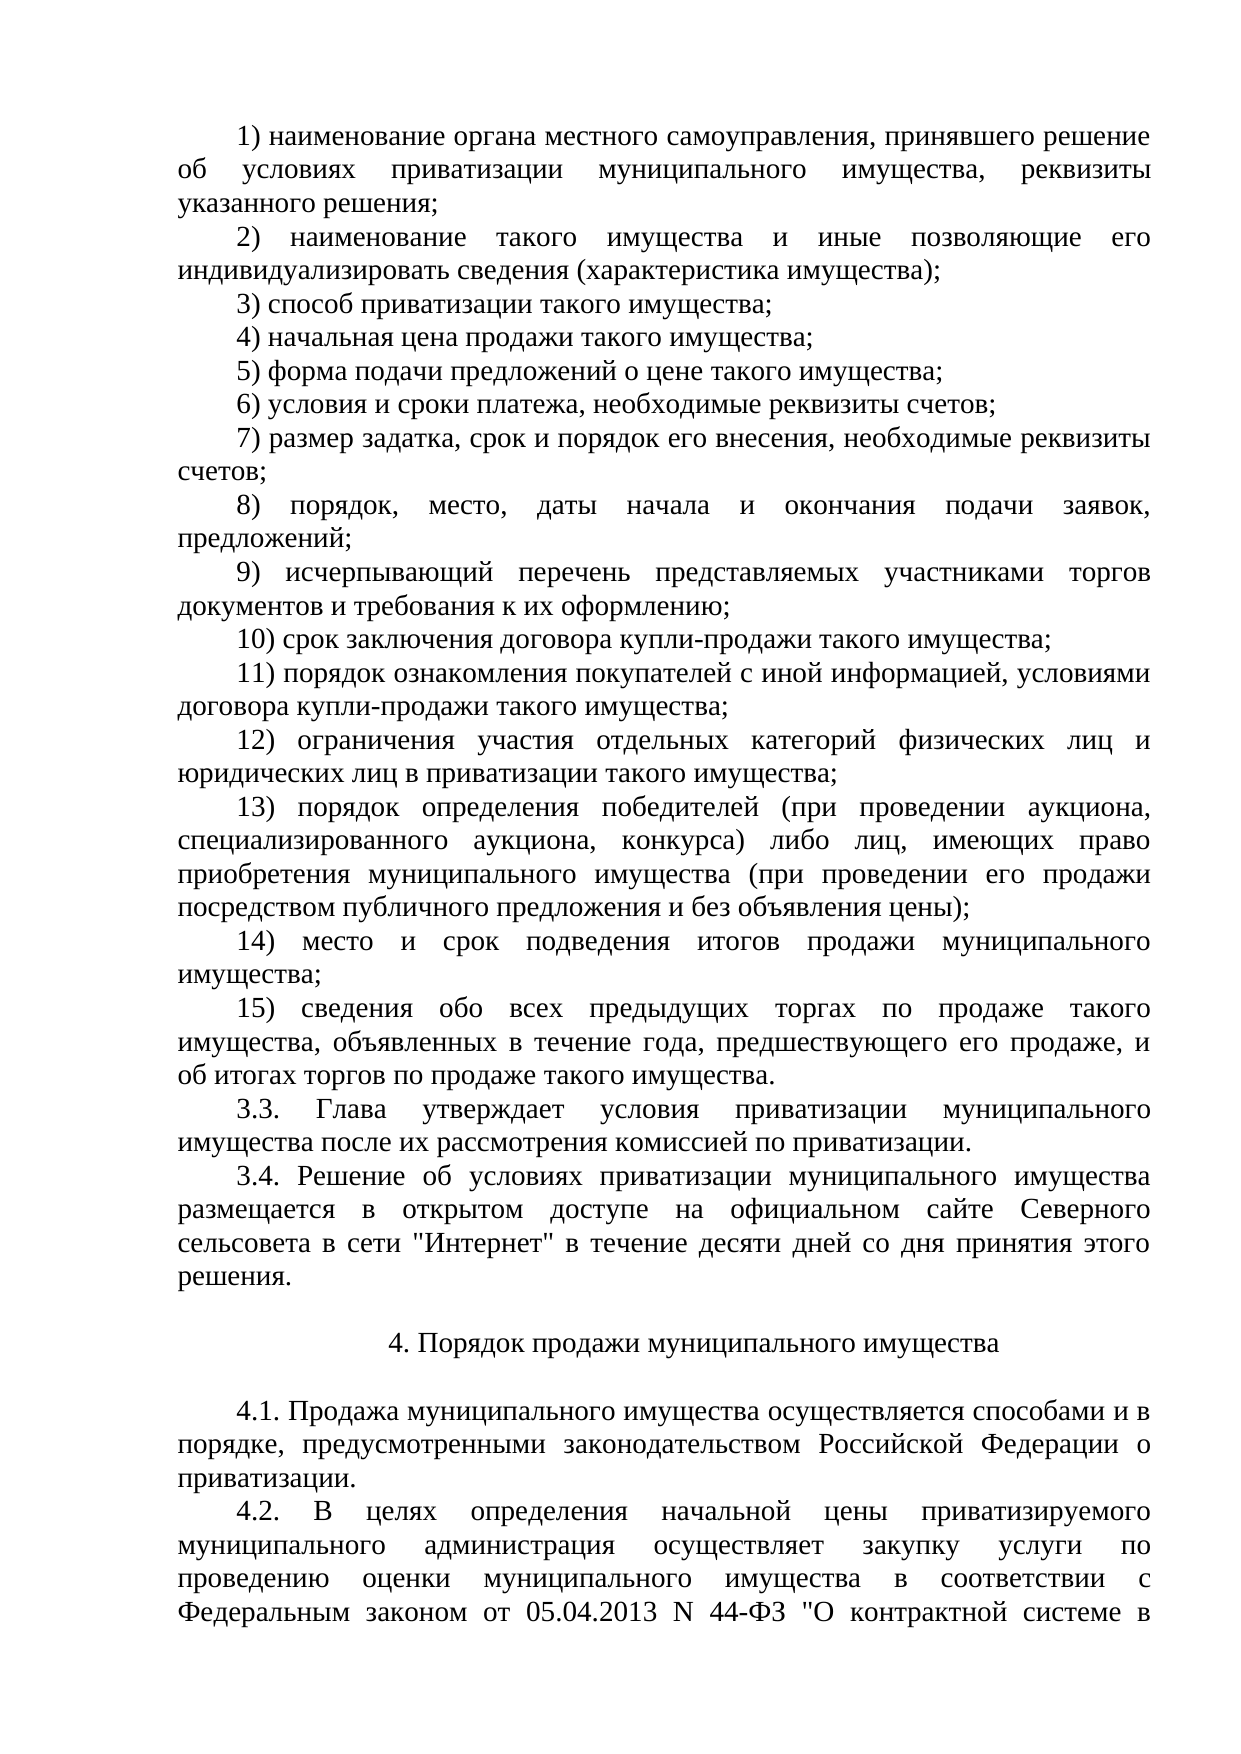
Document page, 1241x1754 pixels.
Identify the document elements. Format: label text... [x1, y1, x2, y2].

text 4. Порядок продажи муниципального имущества [177, 1326, 1152, 1359]
text 7) размер задатка, срок и порядок его внесения, необходимые реквизиты счетов; [177, 420, 1152, 487]
text 9) исчерпывающий перечень представляемых участниками торгов документов и требования к их оформлению; [177, 554, 1152, 621]
text 14) место и срок подведения итогов продажи муниципального имущества; [177, 923, 1152, 990]
text 1) наименование органа местного самоуправления, принявшего решение об условиях приватизации муниципального имущества, реквизиты указанного решения; [177, 118, 1152, 219]
text 3.4. Решение об условиях приватизации муниципального имущества размещается в открытом доступе на официальном сайте Северного сельсовета в сети "Интернет" в течение десяти дней со дня принятия этого решения. [177, 1158, 1152, 1292]
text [177, 1493, 1152, 1627]
text 6) условия и сроки платежа, необходимые реквизиты счетов; [177, 386, 1152, 420]
text 4) начальная цена продажи такого имущества; [177, 319, 1152, 353]
text 3) способ приватизации такого имущества; [177, 286, 1152, 319]
text 13) порядок определения победителей (при проведении аукциона, специализированного аукциона, конкурса) либо лиц, имеющих право приобретения муниципального имущества (при проведении его продажи посредством публичного предложения и без объявления цены); [177, 789, 1152, 923]
text 8) порядок, место, даты начала и окончания подачи заявок, предложений; [177, 487, 1152, 554]
text 5) форма подачи предложений о цене такого имущества; [177, 353, 1152, 386]
text 10) срок заключения договора купли-продажи такого имущества; [177, 621, 1152, 655]
text 11) порядок ознакомления покупателей с иной информацией, условиями договора купли-продажи такого имущества; [177, 655, 1152, 722]
text 15) сведения обо всех предыдущих торгах по продаже такого имущества, объявленных в течение года, предшествующего его продаже, и об итогах торгов по продаже такого имущества. [177, 990, 1152, 1091]
text 3.3. Глава утверждает условия приватизации муниципального имущества после их рассмотрения комиссией по приватизации. [177, 1091, 1152, 1158]
text 4.1. Продажа муниципального имущества осуществляется способами и в порядке, предусмотренными законодательством Российской Федерации о приватизации. [177, 1393, 1152, 1493]
text 12) ограничения участия отдельных категорий физических лиц и юридических лиц в приватизации такого имущества; [177, 722, 1152, 789]
text 2) наименование такого имущества и иные позволяющие его индивидуализировать сведения (характеристика имущества); [177, 219, 1152, 286]
